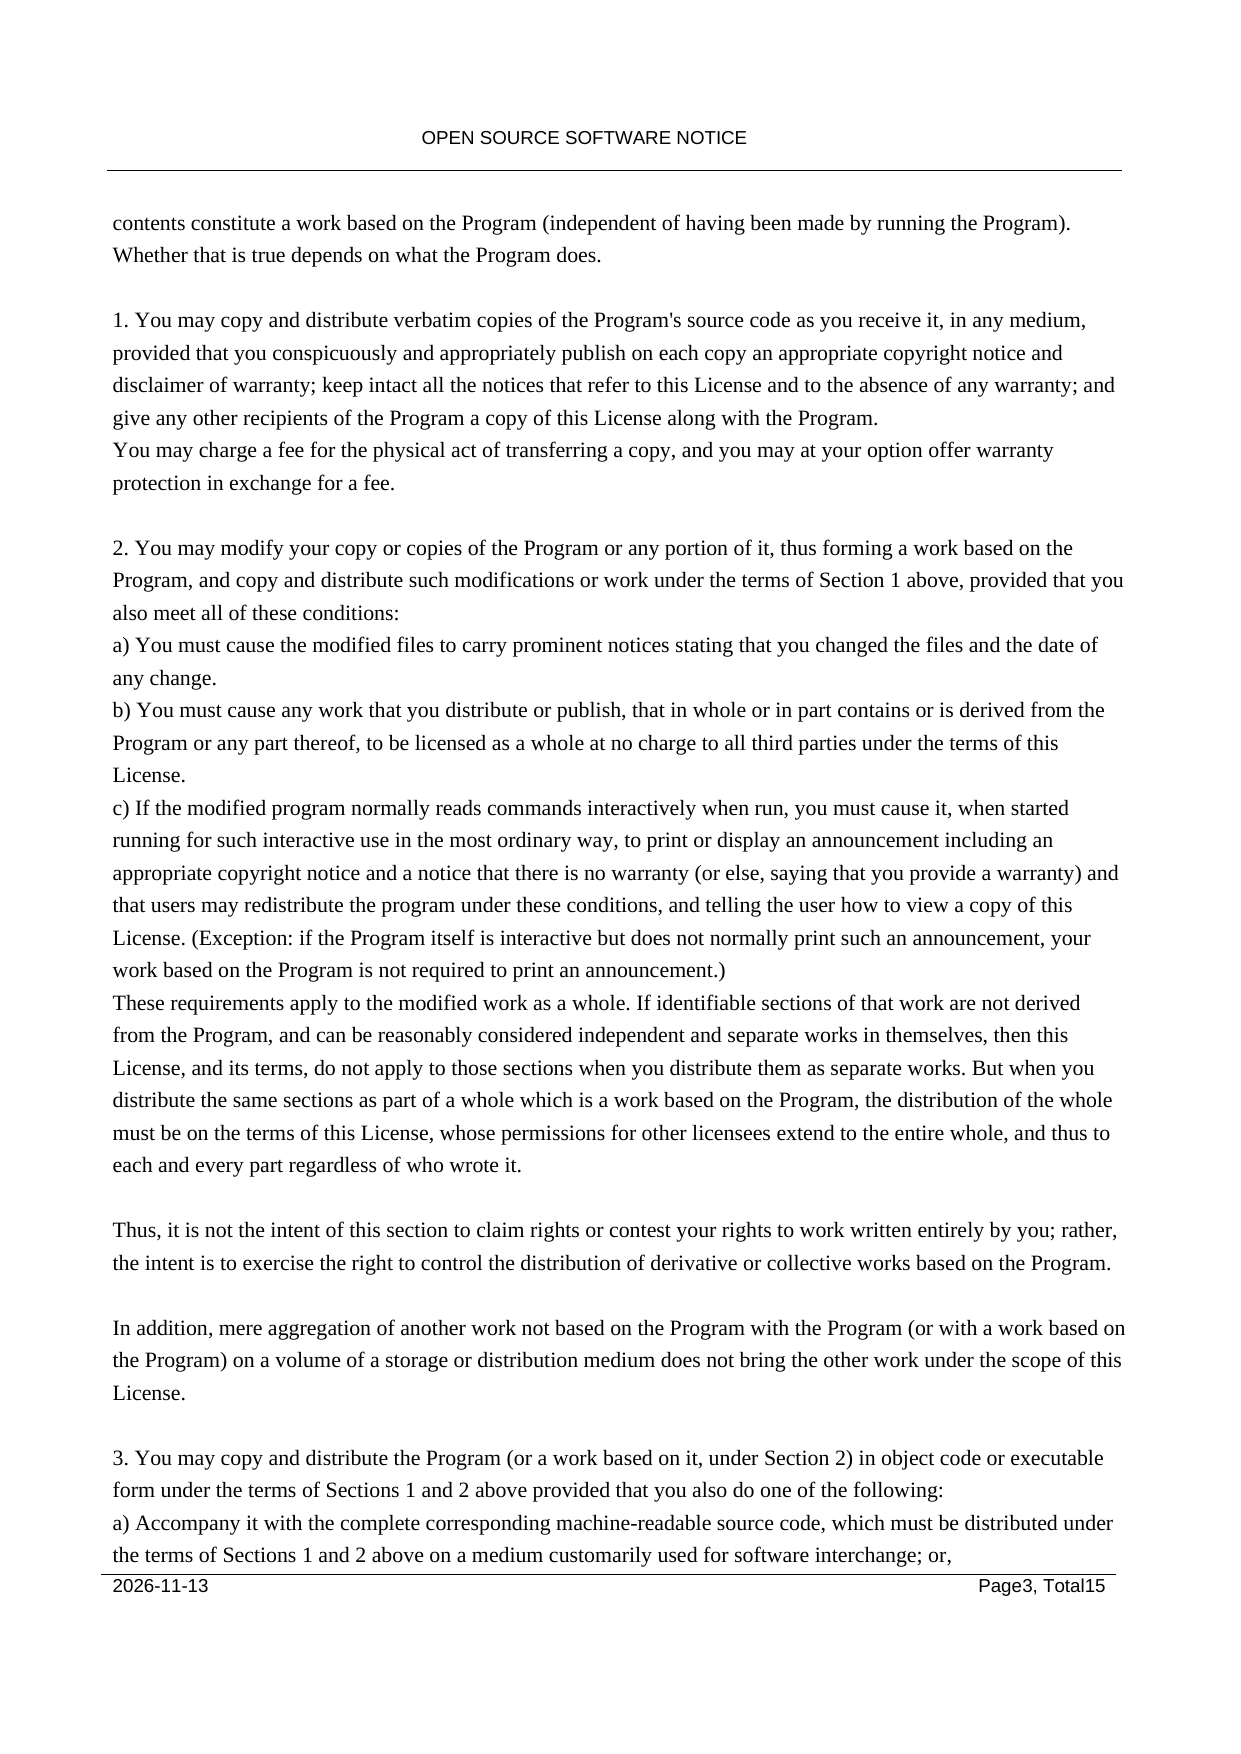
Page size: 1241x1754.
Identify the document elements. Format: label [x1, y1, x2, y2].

text [112, 206, 1128, 1571]
